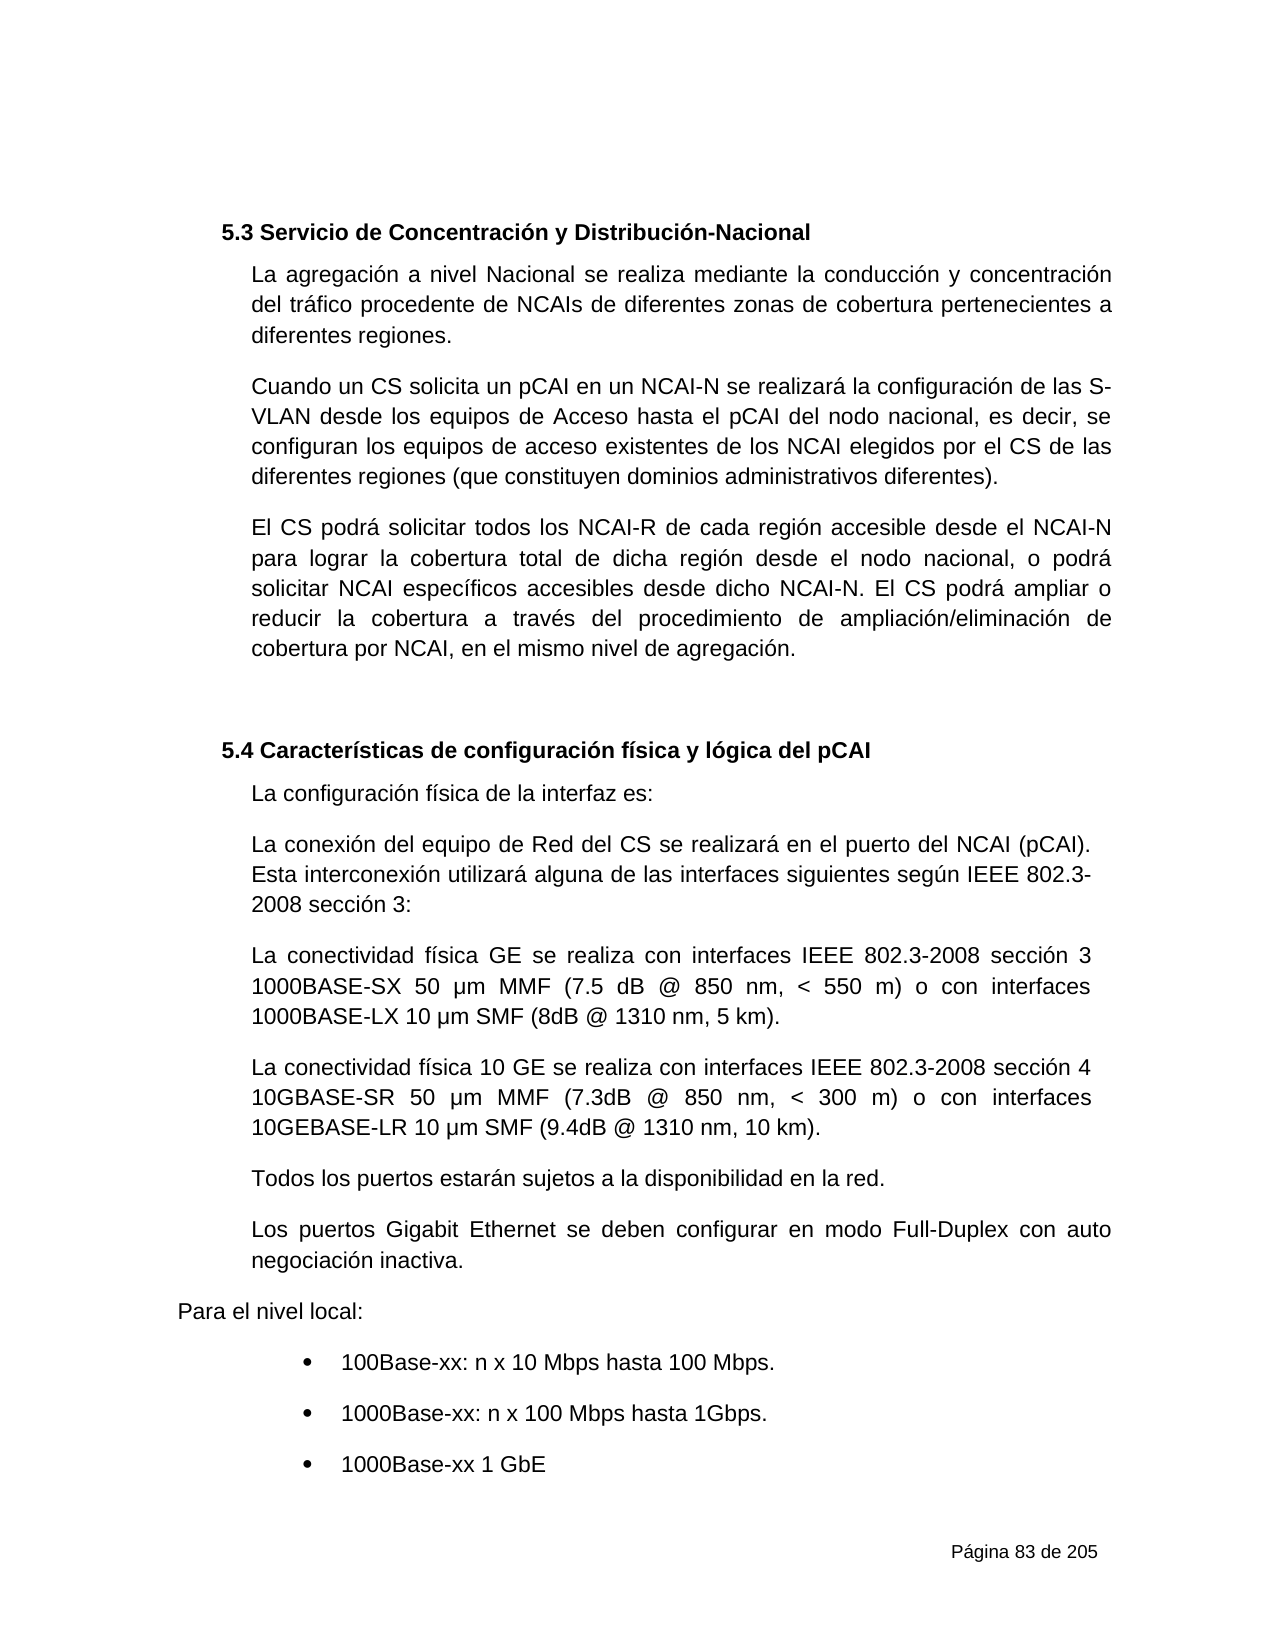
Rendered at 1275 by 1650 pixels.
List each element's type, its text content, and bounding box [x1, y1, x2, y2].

text La conectividad física 10 GE se realiza con interfaces IEEE 802.3-2008 sección 4 10GBASE-SR 50 μm MMF (7.3dB @ 850 nm, < 300 m) o con interfaces 10GEBASE-LR 10 μm SMF (9.4dB @ 1310 nm, 10 km). [251, 1054, 1092, 1141]
text Cuando un CS solicita un pCAI en un NCAI-N se realizará la configuración de las S-VLAN desde los equipos de Acceso hasta el pCAI del nodo nacional, es decir, se configuran los equipos de acceso existentes de los NCAI elegidos por el CS de las diferentes regiones (que constituyen dominios administrativos diferentes). [251, 373, 1113, 490]
text La configuración física de la interfaz es: [251, 780, 1113, 806]
text El CS podrá solicitar todos los NCAI-R de cada región accesible desde el NCAI-N para lograr la cobertura total de dicha región desde el nodo nacional, o podrá solicitar NCAI específicos accesibles desde dicho NCAI-N. El CS podrá ampliar o reducir la cobertura a través del procedimiento de ampliación/eliminación de cobertura por NCAI, en el mismo nivel de agregación. [251, 514, 1113, 662]
text La conexión del equipo de Red del CS se realizará en el puerto del NCAI (pCAI). Esta interconexión utilizará alguna de las interfaces siguientes según IEEE 802.3-2008 sección 3: [251, 831, 1092, 918]
subtitle 5.3 Servicio de Concentración y Distribución-Nacional [221, 218, 1098, 245]
subtitle 5.4 Características de configuración física y lógica del pCAI [221, 737, 1098, 764]
list 1000Base-xx 1 GbE [303, 1451, 1019, 1477]
text Todos los puertos estarán sujetos a la disponibilidad en la red. [251, 1165, 1113, 1192]
text Los puertos Gigabit Ethernet se deben configurar en modo Full-Duplex con auto negociación inactiva. [251, 1216, 1113, 1273]
list 1000Base-xx: n x 100 Mbps hasta 1Gbps. [303, 1400, 1019, 1426]
list 100Base-xx: n x 10 Mbps hasta 100 Mbps. [303, 1349, 1019, 1375]
text Para el nivel local: [177, 1298, 1113, 1324]
text La conectividad física GE se realiza con interfaces IEEE 802.3-2008 sección 3 1000BASE-SX 50 μm MMF (7.5 dB @ 850 nm, < 550 m) o con interfaces 1000BASE-LX 10 μm SMF (8dB @ 1310 nm, 5 km). [251, 942, 1092, 1029]
text La agregación a nivel Nacional se realiza mediante la conducción y concentración del tráfico procedente de NCAIs de diferentes zonas de cobertura pertenecientes a diferentes regiones. [251, 261, 1113, 348]
